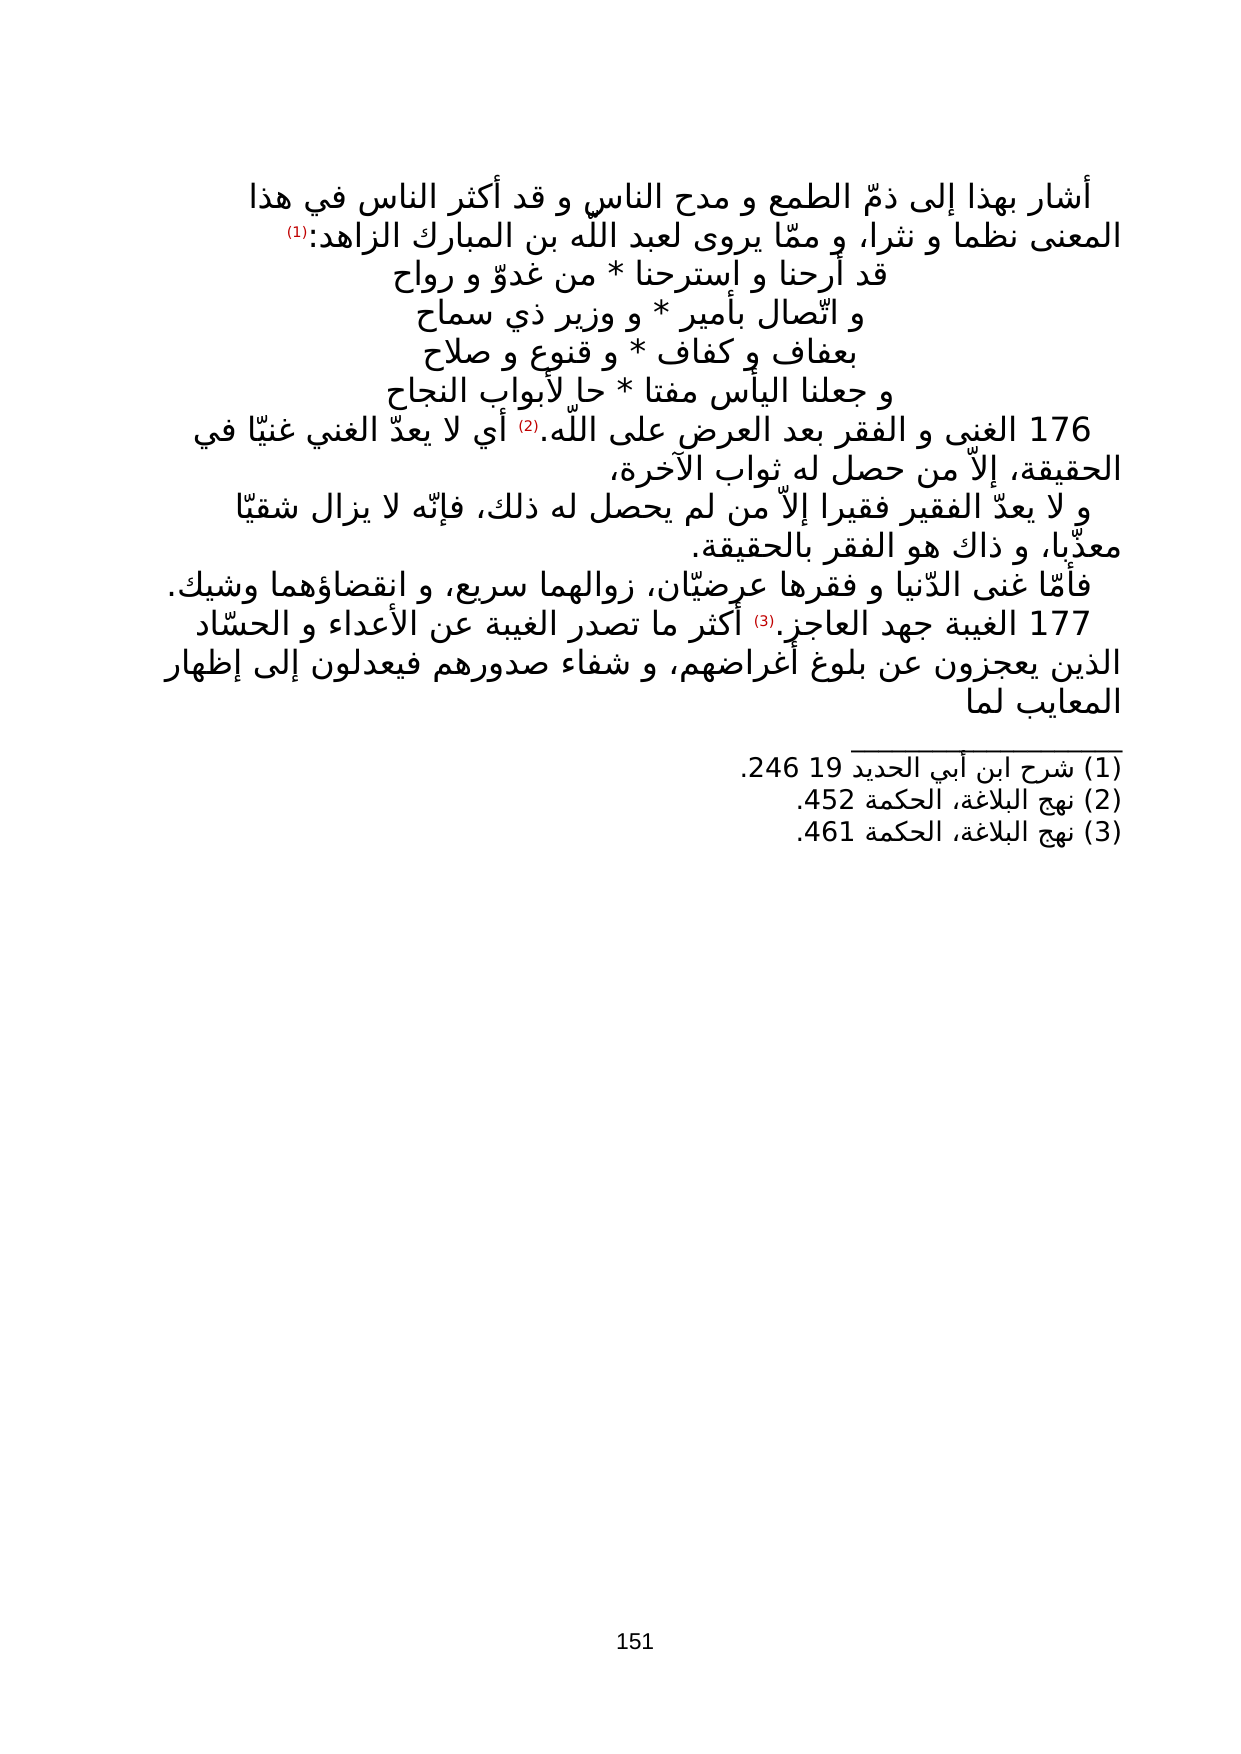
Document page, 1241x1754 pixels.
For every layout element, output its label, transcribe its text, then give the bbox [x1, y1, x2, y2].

text 176 الغنى و الفقر بعد العرض على اللّه.(2) أي لا يعدّ الغني غنيّا في الحقيقة، إلاّ من حصل له ثواب الآخرة، [148, 410, 1122, 488]
text (3) نهج البلاغة، الحكمة 461. [148, 816, 1122, 847]
text و جعلنا اليأس مفتا * حا لأبواب النجاح [148, 371, 1122, 410]
text (2) نهج البلاغة، الحكمة 452. [148, 784, 1122, 816]
text و لا يعدّ الفقير فقيرا إلاّ من لم يحصل له ذلك، فإنّه لا يزال شقيّا معذّبا، و ذاك هو الفقر بالحقيقة. [148, 488, 1122, 566]
text (1) شرح ابن أبي الحديد 19 246. [148, 753, 1122, 784]
text قد أرحنا و استرحنا * من غدوّ و رواح [148, 255, 1122, 294]
text و اتّصال بأمير * و وزير ذي سماح [148, 294, 1122, 333]
text ____________________ [148, 721, 1122, 753]
text فأمّا غنى الدّنيا و فقرها عرضيّان، زوالهما سريع، و انقضاؤهما وشيك. [148, 566, 1122, 604]
text بعفاف و كفاف * و قنوع و صلاح [148, 333, 1122, 371]
text 177 الغيبة جهد العاجز.(3) أكثر ما تصدر الغيبة عن الأعداء و الحسّاد الذين يعجزون عن بلوغ أغراضهم، و شفاء صدورهم فيعدلون إلى إظهار المعايب لما [148, 604, 1122, 721]
text أشار بهذا إلى ذمّ الطمع و مدح الناس و قد أكثر الناس في هذا المعنى نظما و نثرا، و ممّا يروى لعبد اللّه بن المبارك الزاهد:(1) [148, 177, 1122, 255]
